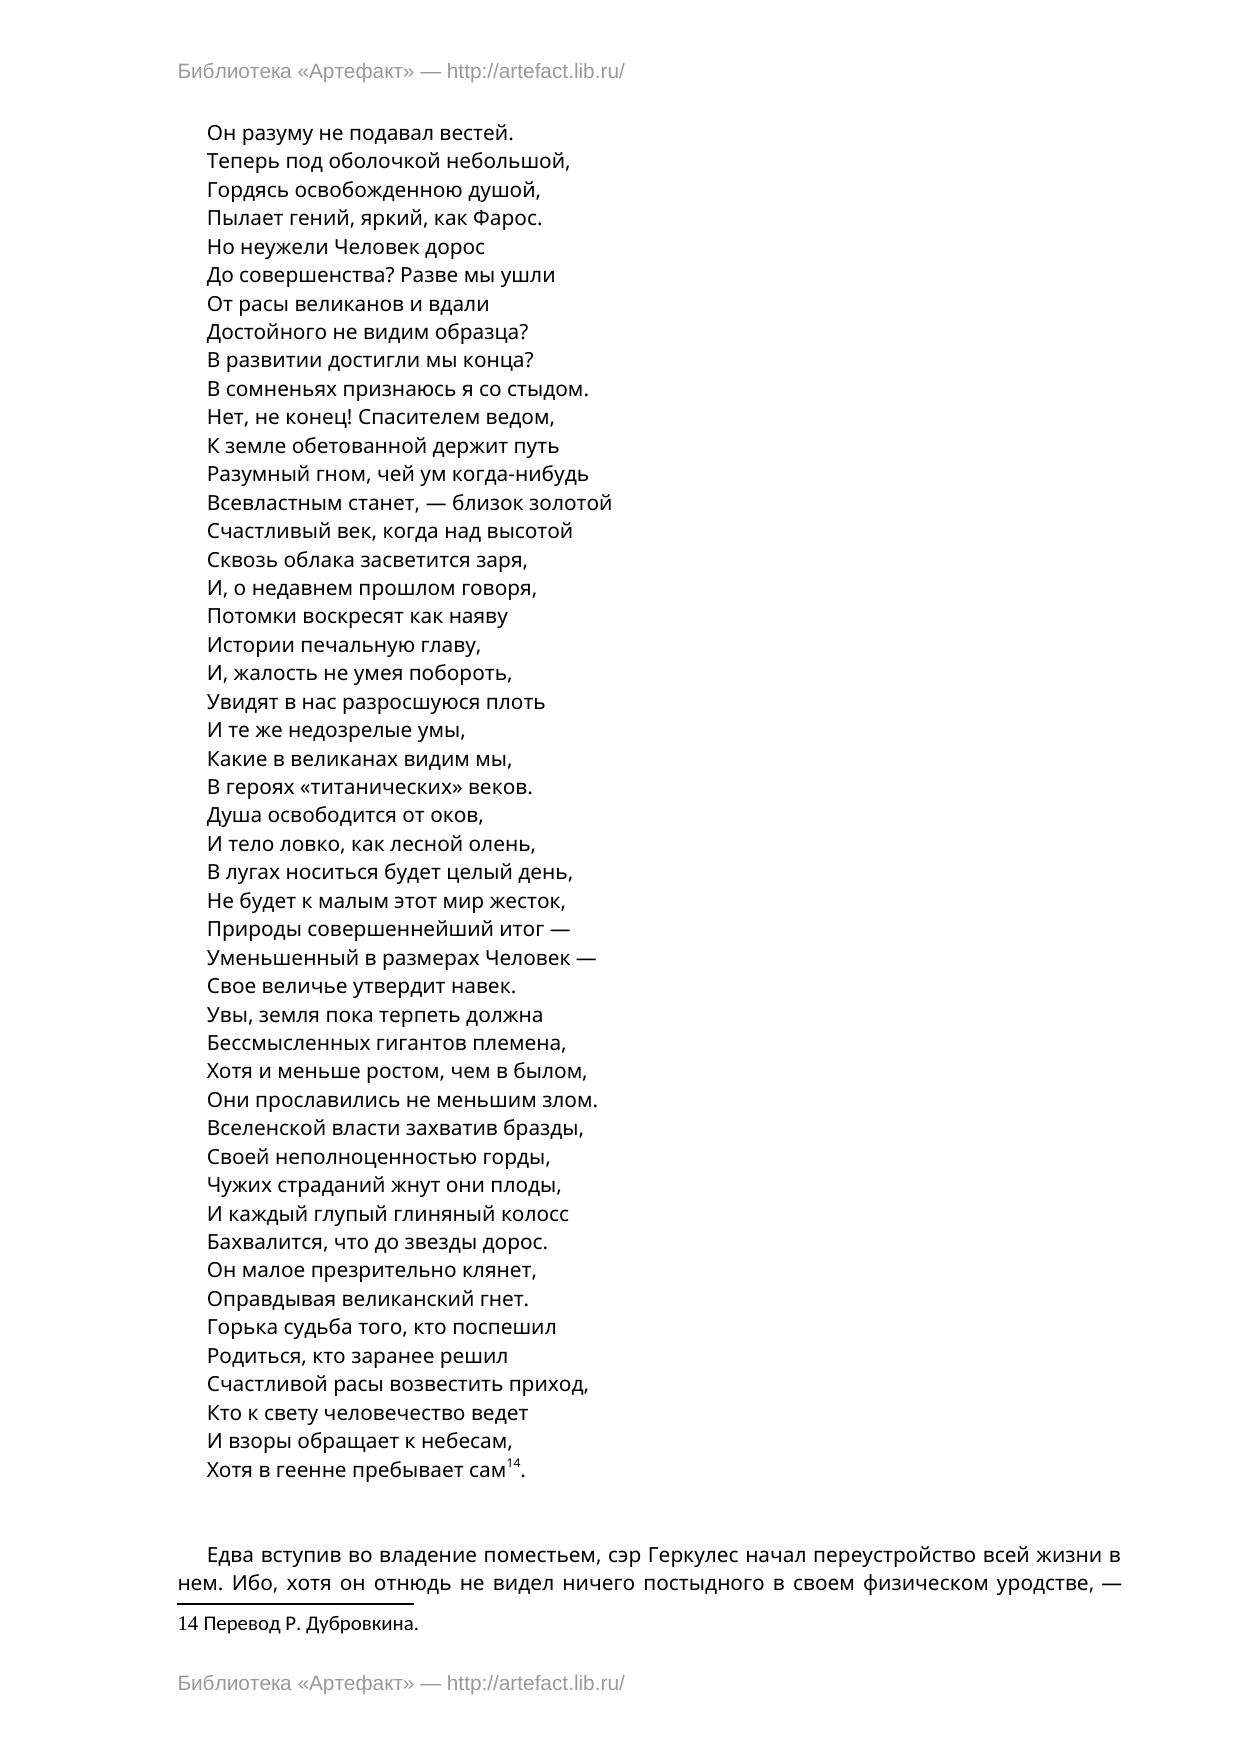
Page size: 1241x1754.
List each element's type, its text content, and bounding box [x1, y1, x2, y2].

text И, о недавнем прошлом говоря, [177, 573, 1122, 602]
text Увидят в нас разросшуюся плоть [177, 687, 1122, 715]
text Пылает гений, яркий, как Фарос. [177, 203, 1122, 232]
text Счастливый век, когда над высотой [177, 516, 1122, 545]
text Душа освободится от оков, [177, 801, 1122, 829]
text Уменьшенный в размерах Человек — [177, 943, 1122, 971]
text Какие в великанах видим мы, [177, 744, 1122, 772]
text Увы, земля пока терпеть должна [177, 1000, 1122, 1028]
text До совершенства? Разве мы ушли [177, 260, 1122, 289]
text Разумный гном, чей ум когда-нибудь [177, 459, 1122, 488]
text И взоры обращает к небесам, [177, 1426, 1122, 1455]
text Потомки воскресят как наяву [177, 602, 1122, 630]
text К земле обетованной держит путь [177, 431, 1122, 459]
text Счастливой расы возвестить приход, [177, 1369, 1122, 1398]
text Он малое презрительно клянет, [177, 1256, 1122, 1284]
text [177, 1540, 1122, 1597]
text Природы совершеннейший итог — [177, 914, 1122, 943]
text И, жалость не умея побороть, [177, 658, 1122, 687]
text Оправдывая великанский гнет. [177, 1284, 1122, 1312]
text Всевластным станет, — близок золотой [177, 488, 1122, 516]
text Нет, не конец! Спасителем ведом, [177, 402, 1122, 431]
text Бессмысленных гигантов племена, [177, 1028, 1122, 1057]
text Горька судьба того, кто поспешил [177, 1312, 1122, 1341]
text Но неужели Человек дорос [177, 232, 1122, 260]
text Он разуму не подавал вестей. [177, 118, 1122, 147]
text От расы великанов и вдали [177, 289, 1122, 317]
text И те же недозрелые умы, [177, 715, 1122, 744]
text Чужих страданий жнут они плоды, [177, 1170, 1122, 1199]
text И тело ловко, как лесной олень, [177, 829, 1122, 857]
text Истории печальную главу, [177, 630, 1122, 658]
text В сомненьях признаюсь я со стыдом. [177, 374, 1122, 402]
text В лугах носиться будет целый день, [177, 857, 1122, 886]
text В героях «титанических» веков. [177, 772, 1122, 801]
text В развитии достигли мы конца? [177, 346, 1122, 374]
text Сквозь облака засветится заря, [177, 545, 1122, 573]
text И каждый глупый глиняный колосс [177, 1199, 1122, 1227]
text Бахвалится, что до звезды дорос. [177, 1227, 1122, 1256]
text Теперь под оболочкой небольшой, [177, 147, 1122, 175]
text Вселенской власти захватив бразды, [177, 1113, 1122, 1142]
text Своей неполноценностью горды, [177, 1142, 1122, 1170]
text Не будет к малым этот мир жесток, [177, 886, 1122, 914]
text Они прославились не меньшим злом. [177, 1085, 1122, 1113]
text Хотя в геенне пребывает сам. [177, 1455, 1122, 1483]
text Кто к свету человечество ведет [177, 1398, 1122, 1426]
text Родиться, кто заранее решил [177, 1341, 1122, 1369]
text Гордясь освобожденною душой, [177, 175, 1122, 203]
text Достойного не видим образца? [177, 317, 1122, 346]
text Свое величье утвердит навек. [177, 971, 1122, 1000]
text Хотя и меньше ростом, чем в былом, [177, 1057, 1122, 1085]
